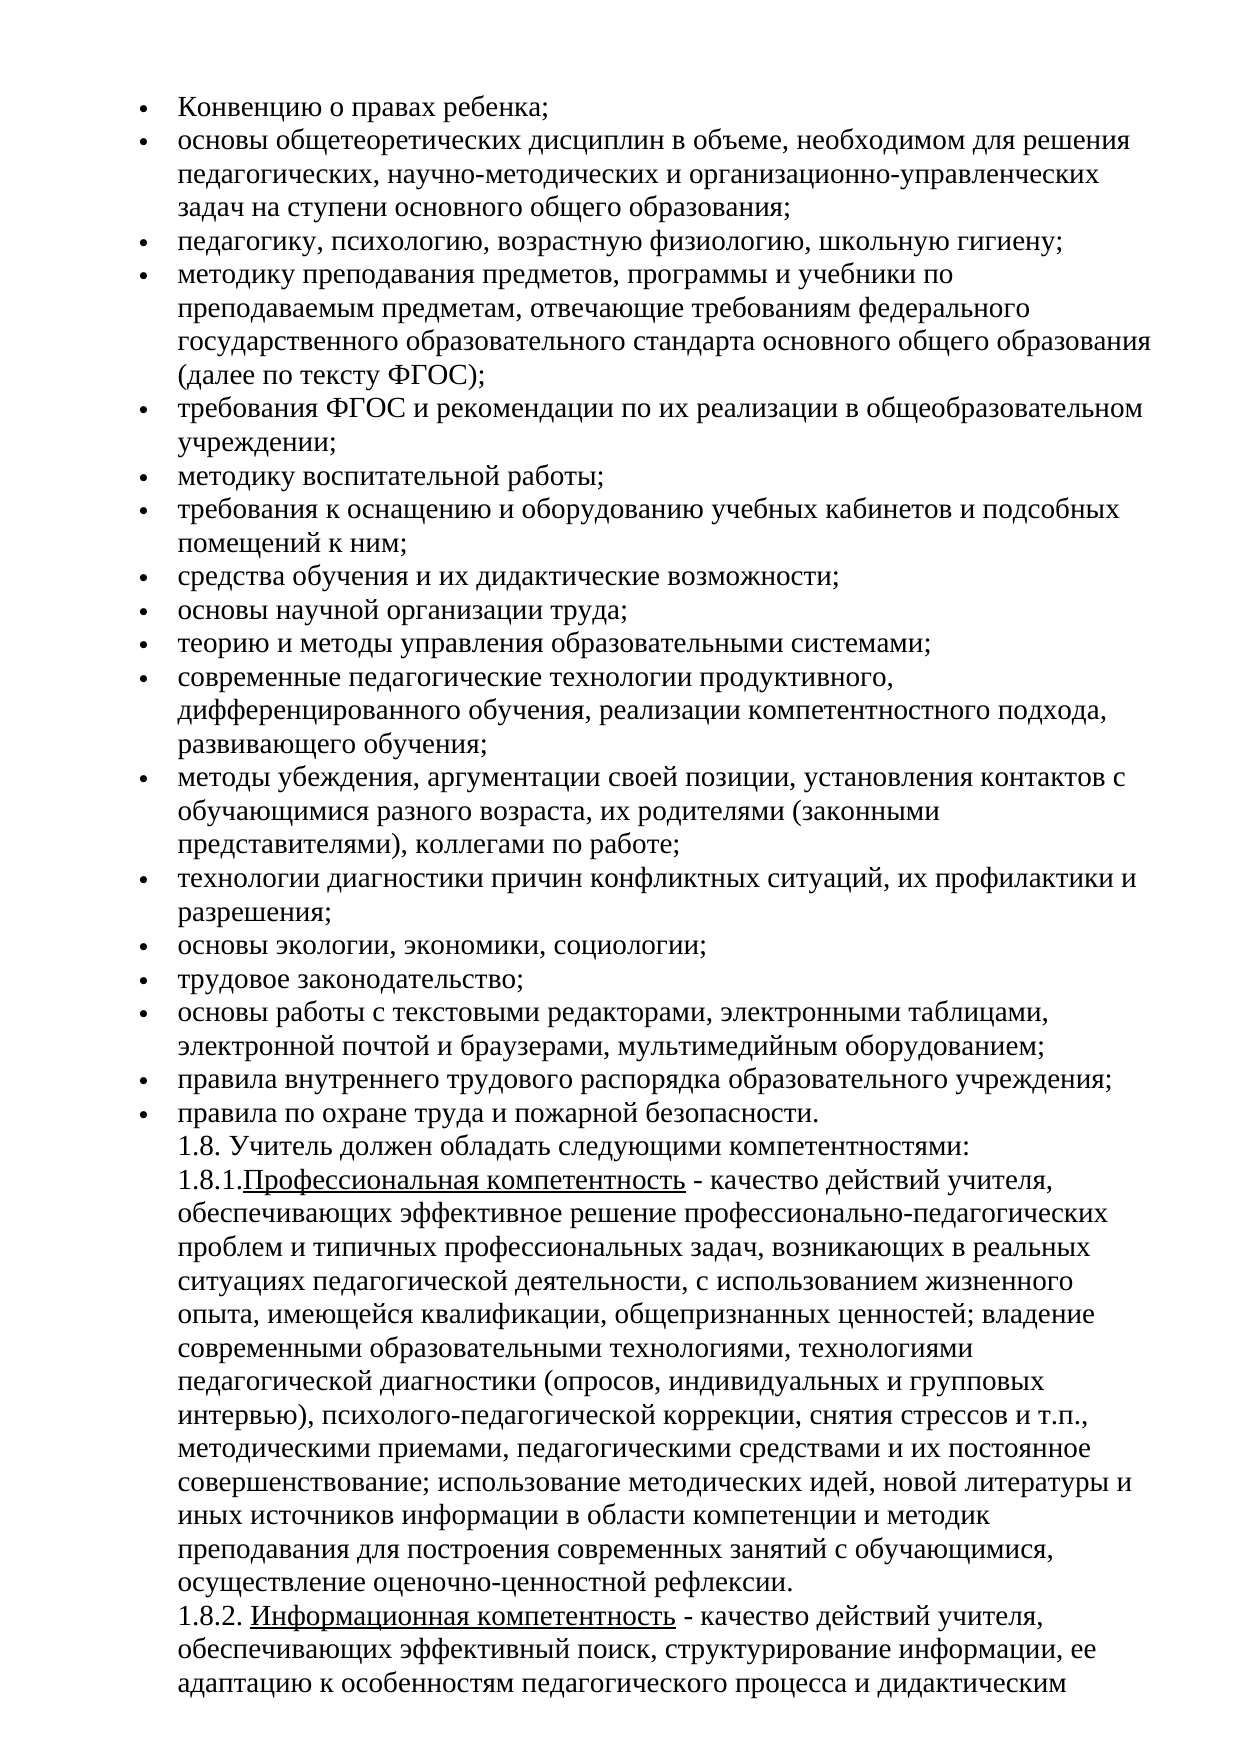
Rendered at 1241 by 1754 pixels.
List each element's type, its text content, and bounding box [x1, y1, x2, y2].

text 1.8. Учитель должен обладать следующими компетентностями: [177, 1128, 1152, 1162]
list методы убеждения, аргументации своей позиции, установления контактов с обучающимися разного возраста, их родителями (законными представителями), коллегами по работе; [140, 759, 1152, 860]
list методику воспитательной работы; [140, 458, 1152, 491]
list методику преподавания предметов, программы и учебники по преподаваемым предметам, отвечающие требованиям федерального государственного образовательного стандарта основного общего образования (далее по тексту ФГОС); [140, 256, 1152, 391]
list теорию и методы управления образовательными системами; [140, 625, 1152, 659]
list Конвенцию о правах ребенка; [140, 89, 1152, 122]
list основы общетеоретических дисциплин в объеме, необходимом для решения педагогических, научно-методических и организационно-управленческих задач на ступени основного общего образования; [140, 122, 1152, 223]
list технологии диагностики причин конфликтных ситуаций, их профилактики и разрешения; [140, 860, 1152, 927]
list основы работы с текстовыми редакторами, электронными таблицами, электронной почтой и браузерами, мультимедийным оборудованием; [140, 994, 1152, 1061]
list правила внутреннего трудового распорядка образовательного учреждения; [140, 1061, 1152, 1095]
list основы научной организации труда; [140, 592, 1152, 625]
list основы экологии, экономики, социологии; [140, 927, 1152, 961]
list требования ФГОС и рекомендации по их реализации в общеобразовательном учреждении; [140, 391, 1152, 458]
list современные педагогические технологии продуктивного, дифференцированного обучения, реализации компетентностного подхода, развивающего обучения; [140, 659, 1152, 759]
list средства обучения и их дидактические возможности; [140, 558, 1152, 592]
text 1.8.1.Профессиональная компетентность - качество действий учителя, обеспечивающих эффективное решение профессионально-педагогических проблем и типичных профессиональных задач, возникающих в реальных ситуациях педагогической деятельности, с использованием жизненного опыта, имеющейся квалификации, общепризнанных ценностей; владение современными образовательными технологиями, технологиями педагогической диагностики (опросов, индивидуальных и групповых интервью), психолого-педагогической коррекции, снятия стрессов и т.п., методическими приемами, педагогическими средствами и их постоянное совершенствование; использование методических идей, новой литературы и иных источников информации в области компетенции и методик преподавания для построения современных занятий с обучающимися, осуществление оценочно-ценностной рефлексии. [177, 1162, 1152, 1598]
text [177, 1598, 1152, 1699]
list требования к оснащению и оборудованию учебных кабинетов и подсобных помещений к ним; [140, 491, 1152, 558]
list трудовое законодательство; [140, 961, 1152, 994]
list педагогику, психологию, возрастную физиологию, школьную гигиену; [140, 223, 1152, 256]
list правила по охране труда и пожарной безопасности. [140, 1095, 1152, 1128]
